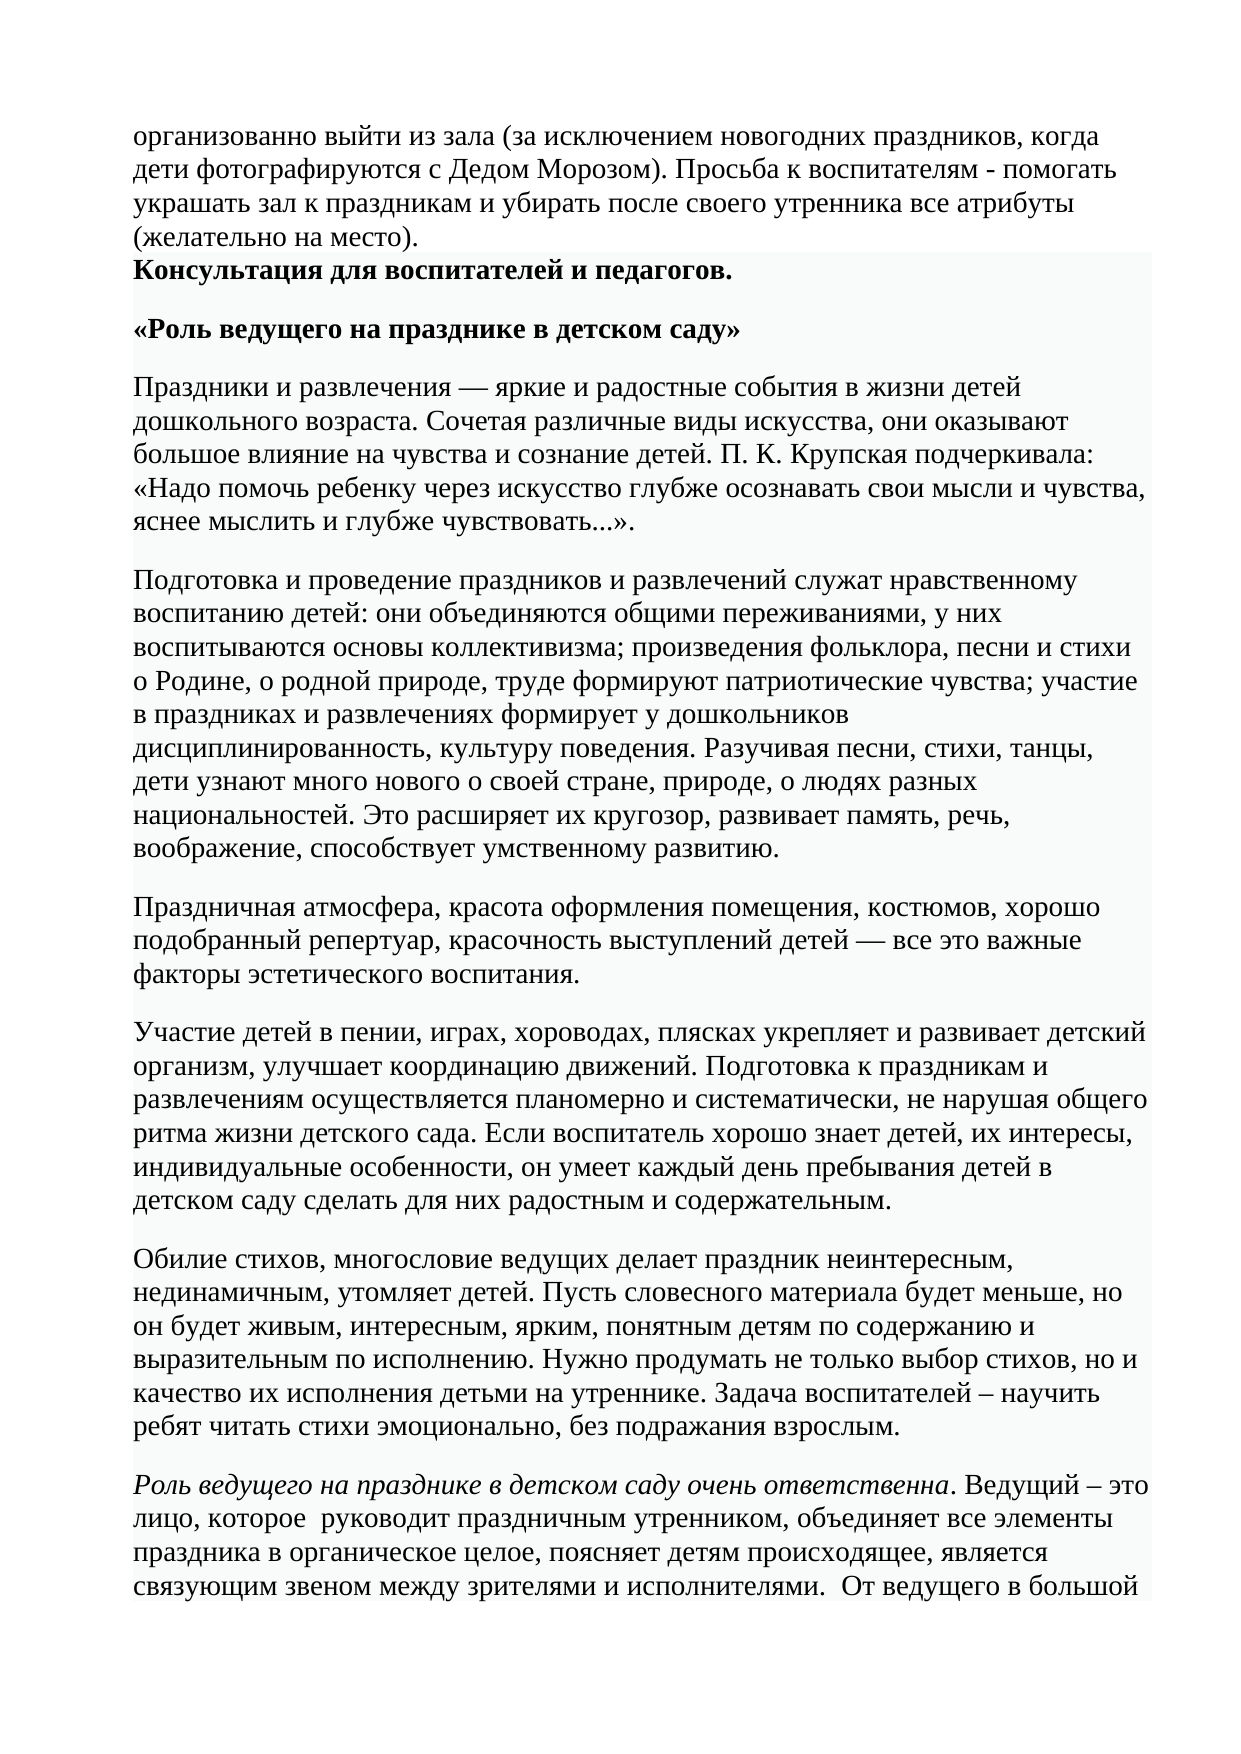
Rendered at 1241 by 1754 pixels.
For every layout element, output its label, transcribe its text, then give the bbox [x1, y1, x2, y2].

text Подготовка и проведение праздников и развлечений служат нравственному воспитанию детей: они объединяются общими переживаниями, у них воспитываются основы коллективизма; произведения фольклора, песни и стихи о Родине, о родной природе, труде формируют патриотические чувства; участие в праздниках и развлечениях формирует у дошкольников дисциплинированность, культуру поведения. Разучивая песни, стихи, танцы, дети узнают много нового о своей стране, природе, о людях разных национальностей. Это расширяет их кругозор, развивает память, речь, воображение, способствует умственному развитию. [133, 562, 1152, 864]
text Участие детей в пении, играх, хороводах, плясках укрепляет и развивает детский организм, улучшает координацию движений. Подготовка к праздникам и развлечениям осуществляется планомерно и систематически, не нарушая общего ритма жизни детского сада. Если воспитатель хорошо знает детей, их интересы, индивидуальные особенности, он умеет каждый день пребывания детей в детском саду сделать для них радостным и содержательным. [133, 1014, 1152, 1216]
text Обилие стихов, многословие ведущих делает праздник неинтересным, нединамичным, утомляет детей. Пусть словесного материала будет меньше, но он будет живым, интересным, ярким, понятным детям по содержанию и выразительным по исполнению. Нужно продумать не только выбор стихов, но и качество их исполнения детьми на утреннике. Задача воспитателей – научить ребят читать стихи эмоционально, без подражания взрослым. [133, 1241, 1152, 1442]
text «Роль ведущего на празднике в детском саду» [133, 311, 1152, 344]
text Консультация для воспитателей и педагогов. [133, 252, 1152, 286]
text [133, 1467, 1152, 1601]
text Праздничная атмосфера, красота оформления помещения, костюмов, хорошо подобранный репертуар, красочность выступлений детей — все это важные факторы эстетического воспитания. [133, 889, 1152, 989]
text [133, 118, 1152, 252]
text Праздники и развлечения — яркие и радостные события в жизни детей дошкольного возраста. Сочетая различные виды искусства, они оказывают большое влияние на чувства и сознание детей. П. К. Крупская подчеркивала: «Надо помочь ребенку через искусство глубже осознавать свои мысли и чувства, яснее мыслить и глубже чувствовать...». [133, 369, 1152, 537]
